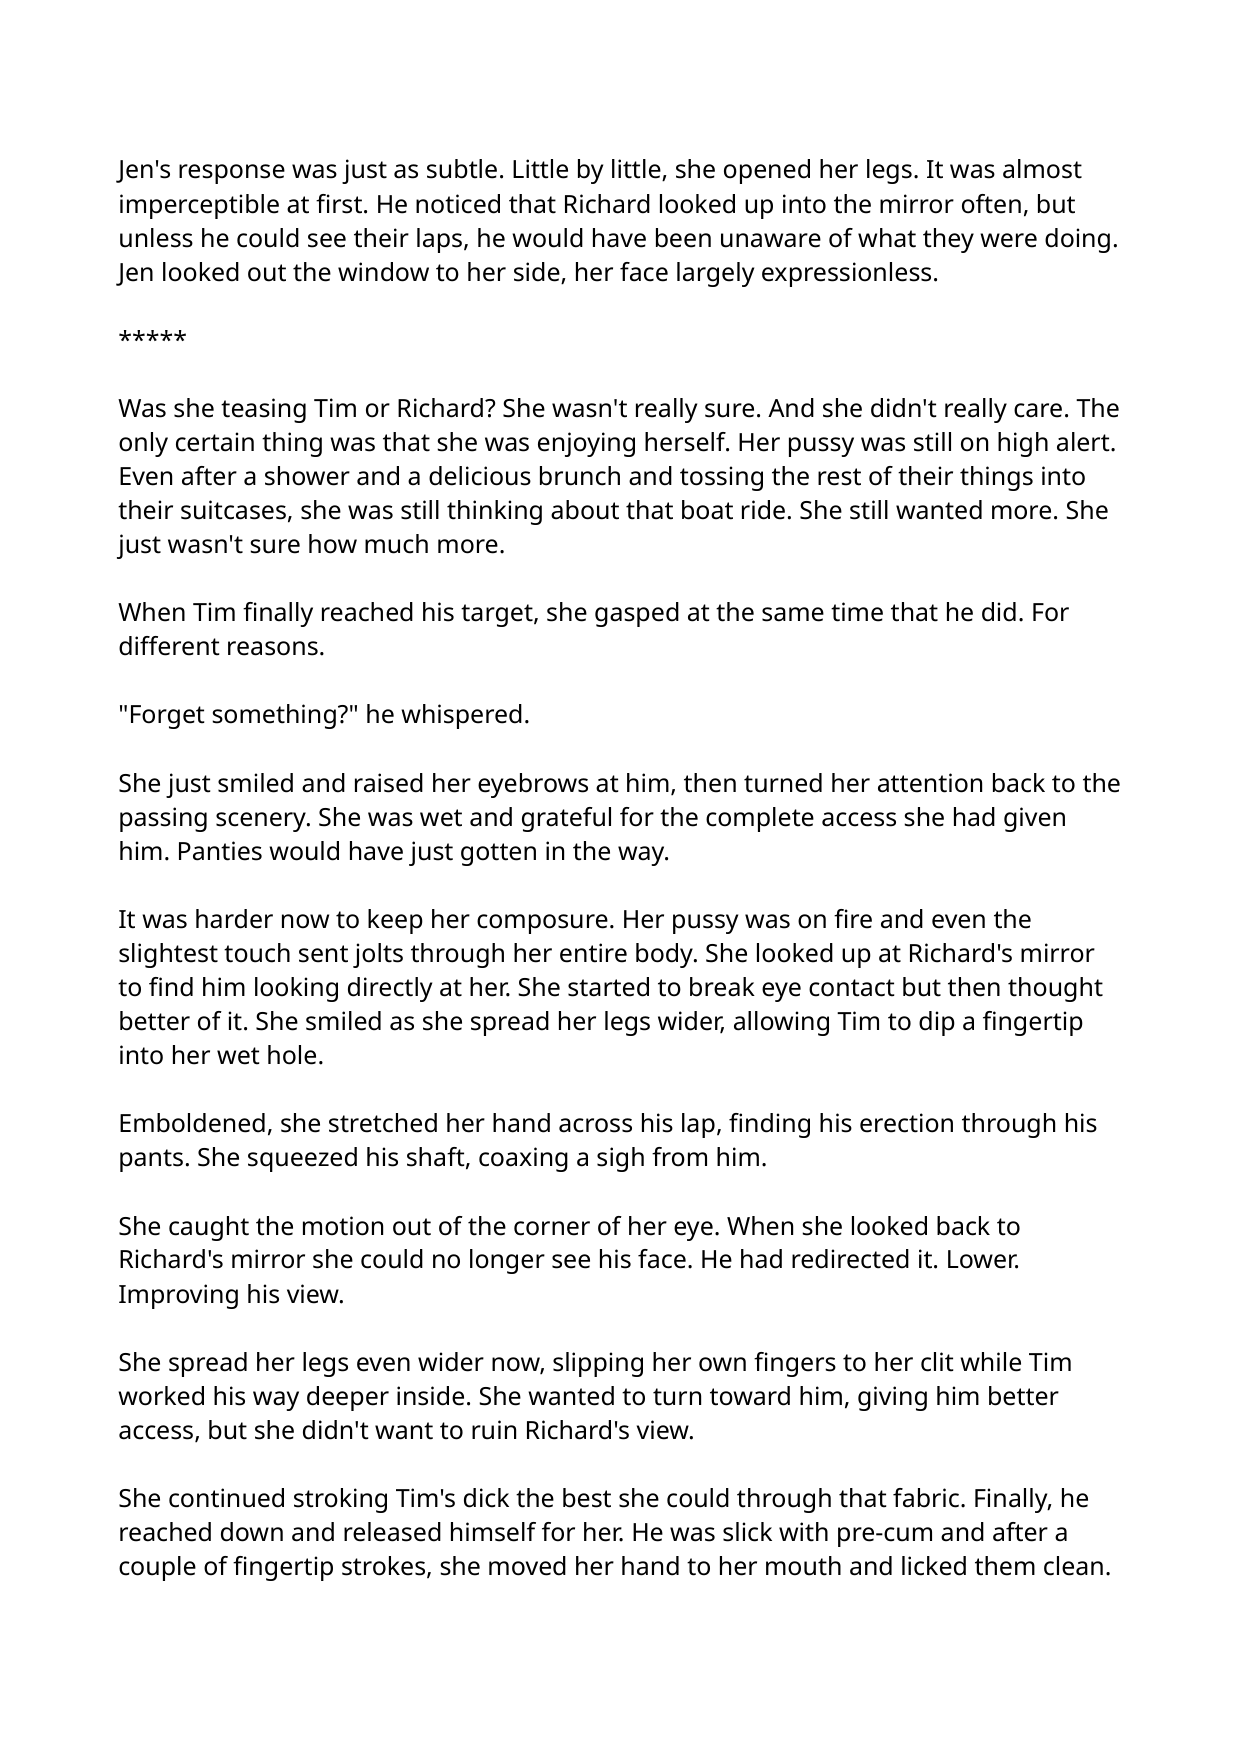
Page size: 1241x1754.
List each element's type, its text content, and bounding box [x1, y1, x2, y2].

text It was harder now to keep her composure. Her pussy was on fire and even the slightest touch sent jolts through her entire body. She looked up at Richard's mirror to find him looking directly at her. She started to break eye contact but then thought better of it. She smiled as she spread her legs wider, allowing Tim to dip a fingertip into her wet hole. [118, 902, 1122, 1072]
text Jen's response was just as subtle. Little by little, she opened her legs. It was almost imperceptible at first. He noticed that Richard looked up into the mirror often, but unless he could see their laps, he would have been unaware of what they were doing. Jen looked out the window to her side, her face largely expressionless. [118, 152, 1122, 288]
text ***** [118, 322, 1122, 357]
text When Tim finally reached his target, she gasped at the same time that he did. For different reasons. [118, 595, 1122, 663]
text She continued stroking Tim's dick the best she could through that fabric. Finally, he reached down and released himself for her. He was slick with pre-cum and after a couple of fingertip strokes, she moved her hand to her mouth and licked them clean. [118, 1481, 1122, 1583]
text She just smiled and raised her eyebrows at him, then turned her attention back to the passing scenery. She was wet and grateful for the complete access she had given him. Panties would have just gotten in the way. [118, 765, 1122, 867]
text She caught the motion out of the corner of her eye. When she looked back to Richard's mirror she could no longer see his face. He had redirected it. Lower. Improving his view. [118, 1208, 1122, 1310]
text She spread her legs even wider now, slipping her own fingers to her clit while Tim worked his way deeper inside. She wanted to turn toward him, giving him better access, but she didn't want to ruin Richard's view. [118, 1344, 1122, 1447]
text Emboldened, she stretched her hand across his lap, finding his erection through his pants. She squeezed his shaft, coaxing a sigh from him. [118, 1106, 1122, 1174]
text Was she teasing Tim or Richard? She wasn't really sure. And she didn't really care. The only certain thing was that she was enjoying herself. Her pussy was still on high alert. Even after a shower and a delicious brunch and tossing the rest of their things into their suitcases, she was still thinking about that boat ride. She still wanted more. She just wasn't sure how much more. [118, 391, 1122, 561]
text "Forget something?" he whispered. [118, 697, 1122, 731]
